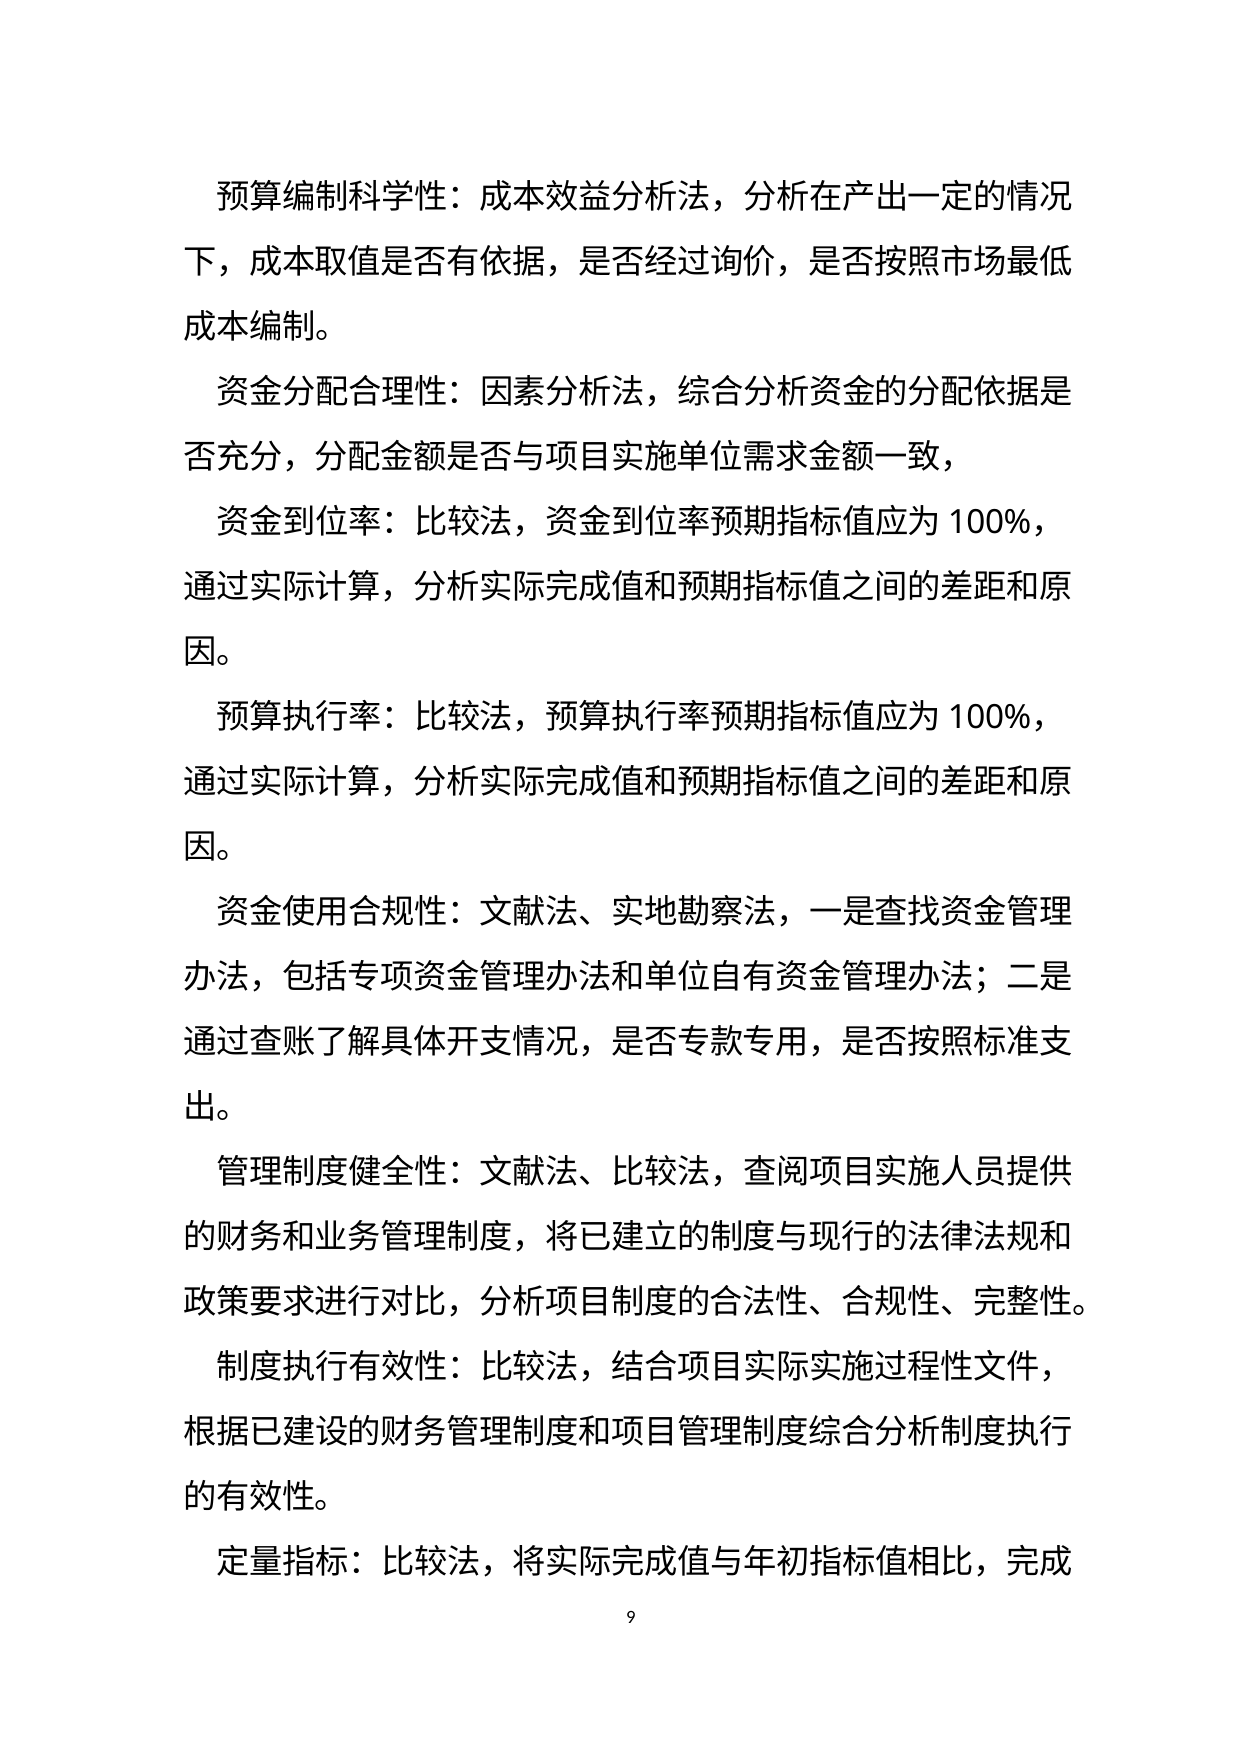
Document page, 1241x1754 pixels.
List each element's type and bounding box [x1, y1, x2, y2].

text [183, 162, 1078, 1592]
